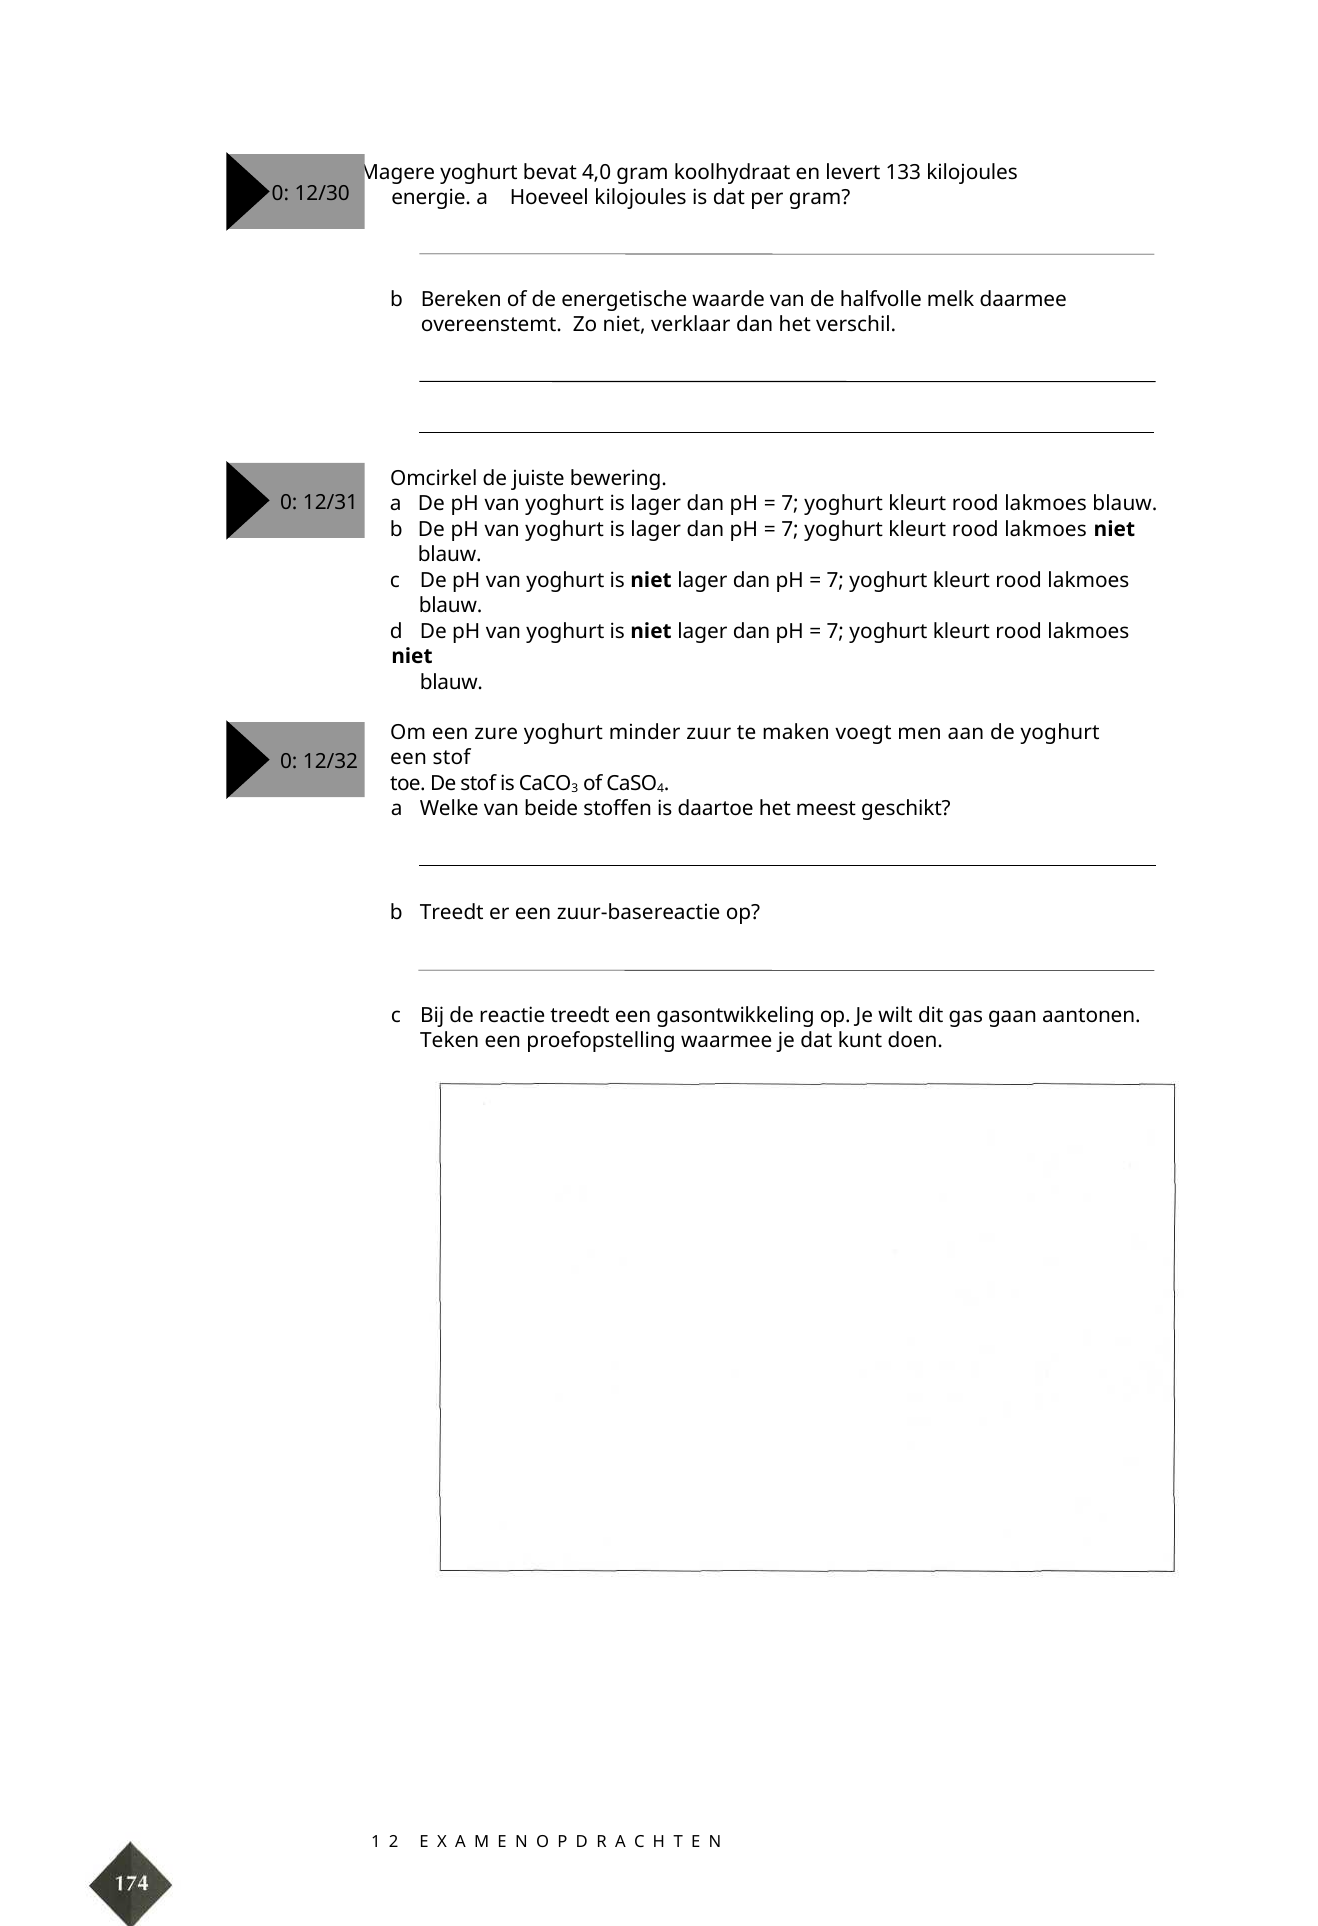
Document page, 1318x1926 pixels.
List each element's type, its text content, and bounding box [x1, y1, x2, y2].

text b Bereken of de energetische waarde van de halfvolle melk daarmee overeenstemt. Zo niet, verklaar dan het verschil. [390, 286, 1142, 337]
text blauw. [391, 592, 1142, 618]
text c De pH van yoghurt is niet lager dan pH = 7; yoghurt kleurt rood lakmoes [389, 567, 1158, 592]
text b De pH van yoghurt is lager dan pH = 7; yoghurt kleurt rood lakmoes niet [389, 516, 1142, 541]
picture [427, 1081, 1183, 1578]
text b Treedt er een zuur-basereactie op? [389, 897, 1142, 925]
text d De pH van yoghurt is niet lager dan pH = 7; yoghurt kleurt rood lakmoes niet [389, 618, 1142, 669]
text blauw. [419, 669, 1142, 694]
text a Welke van beide stoffen is daartoe het meest geschikt? [391, 795, 1142, 821]
text toe. De stof is CaCO3 of CaSO4. [390, 770, 1142, 795]
text c Bij de reactie treedt een gasontwikkeling op. Je wilt dit gas gaan aantonen. Teken een proefopstelling waarmee je dat kunt doen. [391, 1002, 1142, 1053]
text blauw. [418, 541, 1100, 567]
text Om een zure yoghurt minder zuur te maken voegt men aan de yoghurt een stof [390, 719, 1142, 770]
text Magere yoghurt bevat koolhydraat en levert 133 kilojoules energie. a Hoeveel kilojoules is dat per gram? [365, 159, 1083, 209]
picture [77, 1832, 196, 1926]
text Omcirkel de juiste bewering. [390, 464, 1142, 490]
text a De pH van yoghurt is lager dan pH = 7; yoghurt kleurt rood lakmoes blauw. [389, 490, 1196, 516]
